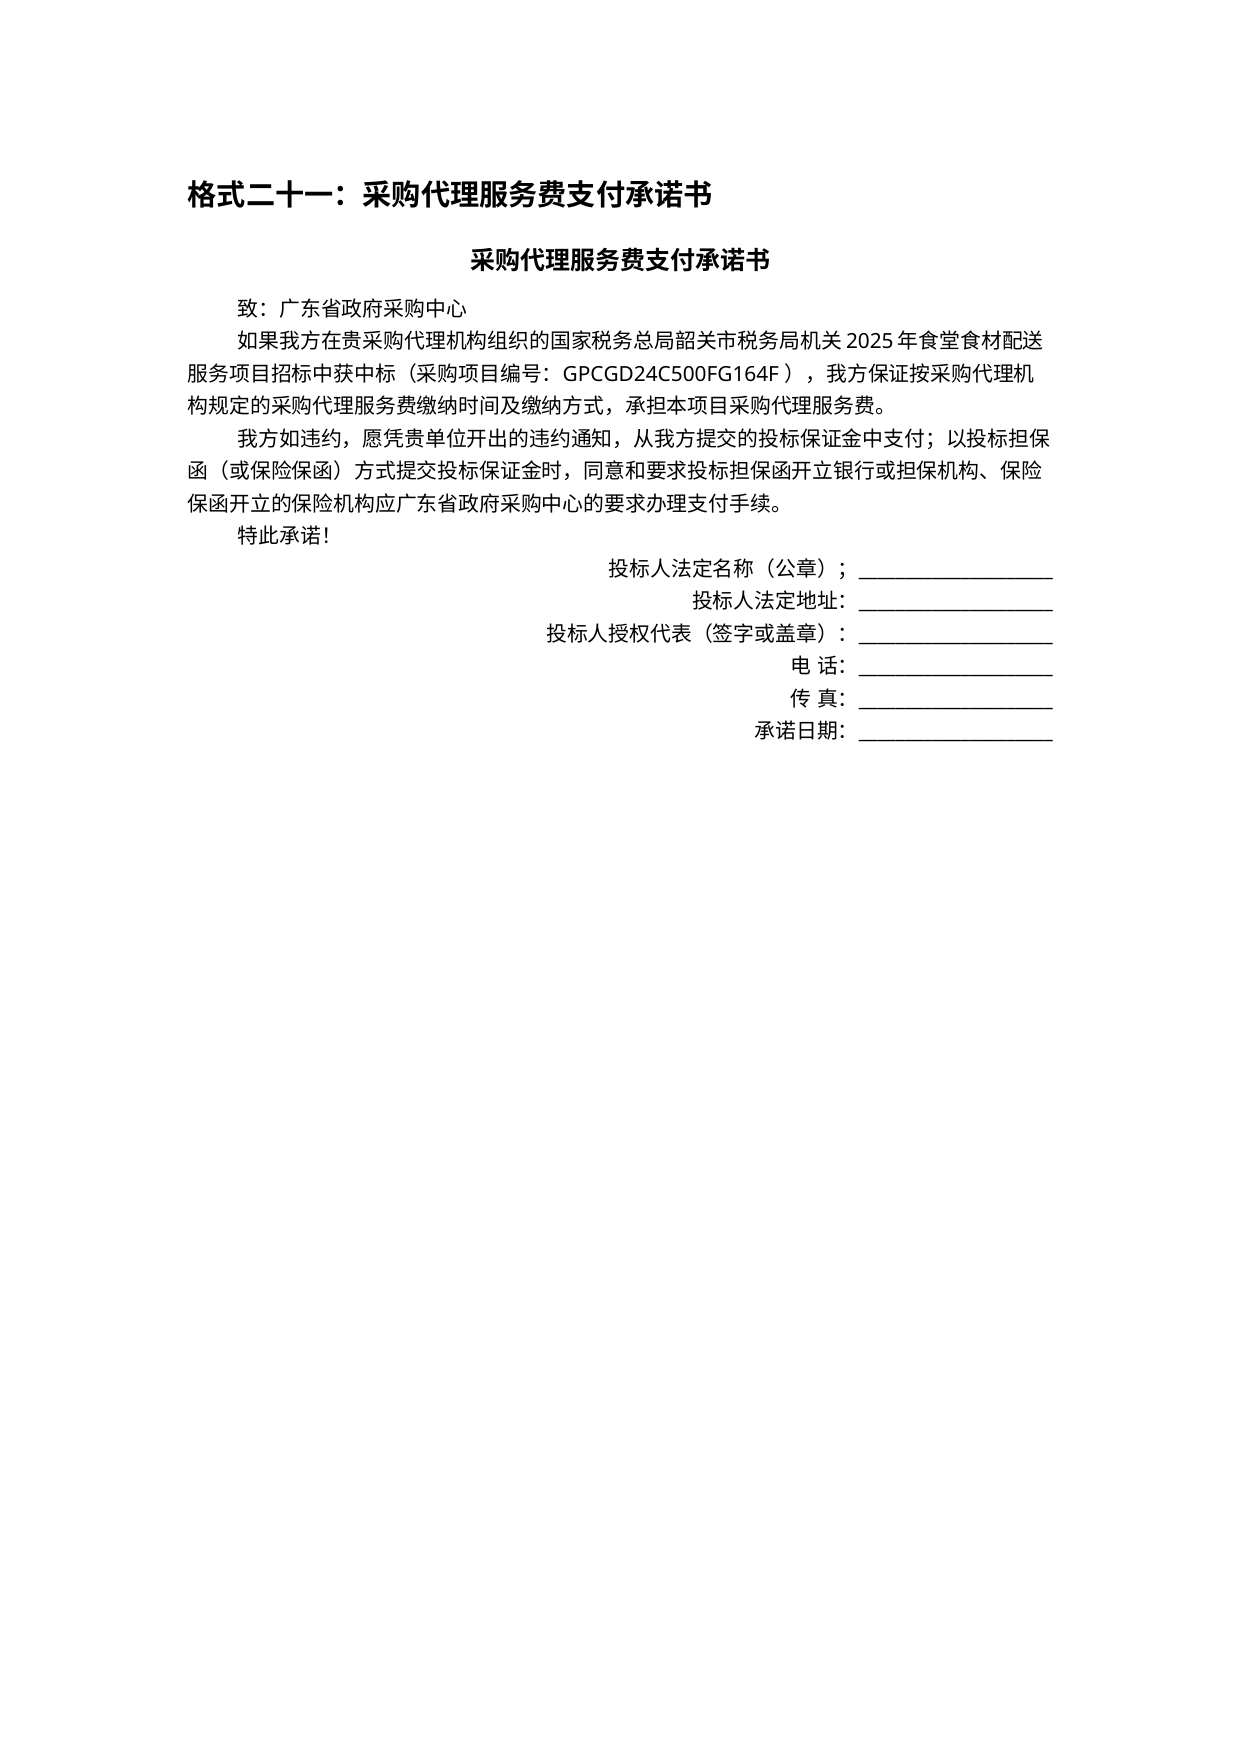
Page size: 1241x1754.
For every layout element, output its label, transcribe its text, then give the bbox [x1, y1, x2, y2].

text 特此承诺！ [187, 519, 1053, 552]
text 电 话：_____________________ [187, 649, 1053, 682]
text 投标人授权代表（签字或盖章）：_____________________ [187, 617, 1053, 649]
text 投标人法定地址：_____________________ [187, 584, 1053, 617]
text 如果我方在贵采购代理机构组织的国家税务总局韶关市税务局机关2025年食堂食材配送服务项目招标中获中标（采购项目编号：GPCGD24C500FG164F ），我方保证按采购代理机构规定的采购代理服务费缴纳时间及缴纳方式，承担本项目采购代理服务费。 [187, 324, 1053, 422]
text 我方如违约，愿凭贵单位开出的违约通知，从我方提交的投标保证金中支付；以投标担保函（或保险保函）方式提交投标保证金时，同意和要求投标担保函开立银行或担保机构、保险保函开立的保险机构应广东省政府采购中心的要求办理支付手续。 [187, 422, 1053, 519]
text 承诺日期：_____________________ [187, 714, 1053, 747]
text 传 真：_____________________ [187, 682, 1053, 714]
text 采购代理服务费支付承诺书 [187, 227, 1053, 292]
text 投标人法定名称（公章）；_____________________ [187, 552, 1053, 584]
text 致：广东省政府采购中心 [187, 292, 1053, 324]
text 格式二十一：采购代理服务费支付承诺书 [187, 162, 1053, 227]
